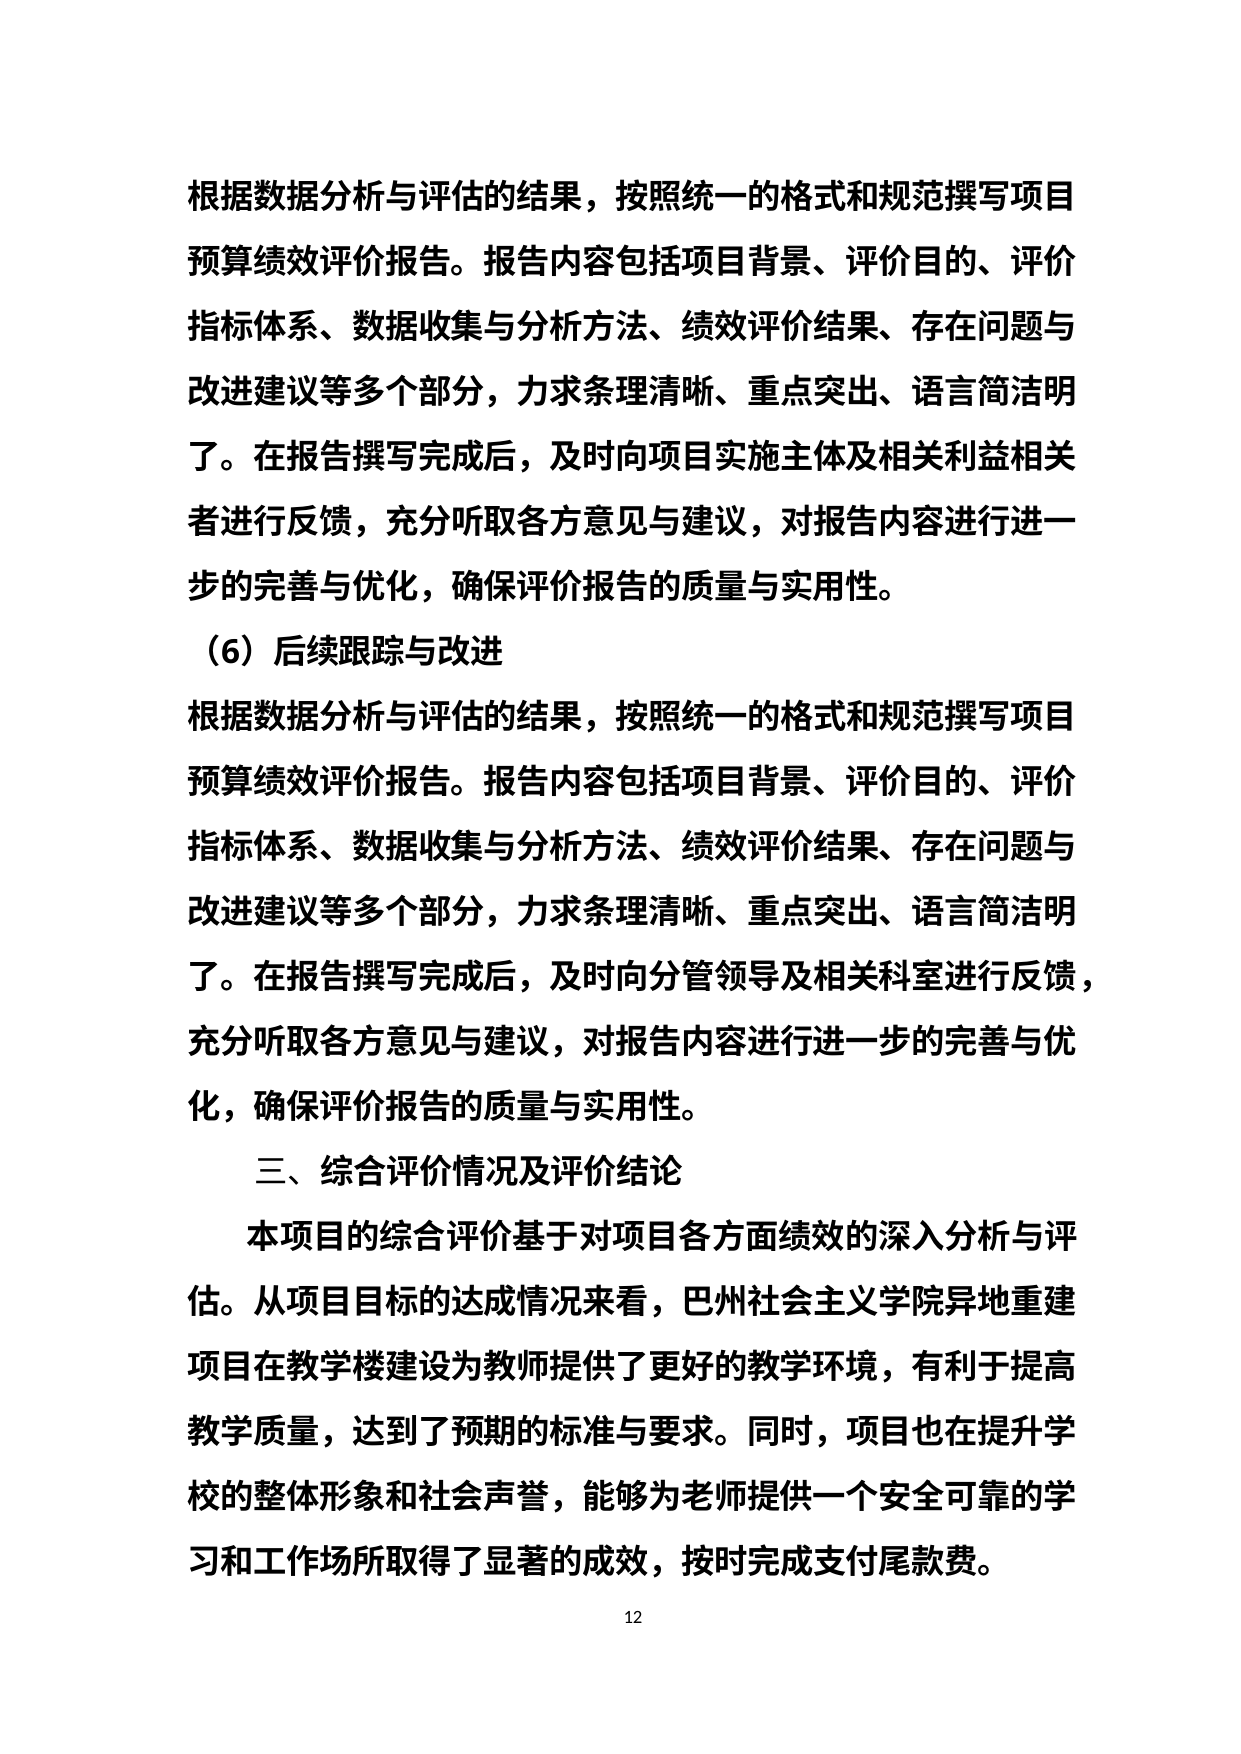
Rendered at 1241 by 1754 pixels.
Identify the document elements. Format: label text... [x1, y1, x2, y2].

text 三、综合评价情况及评价结论 [187, 1137, 1078, 1202]
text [187, 1202, 1078, 1592]
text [187, 162, 1078, 1137]
